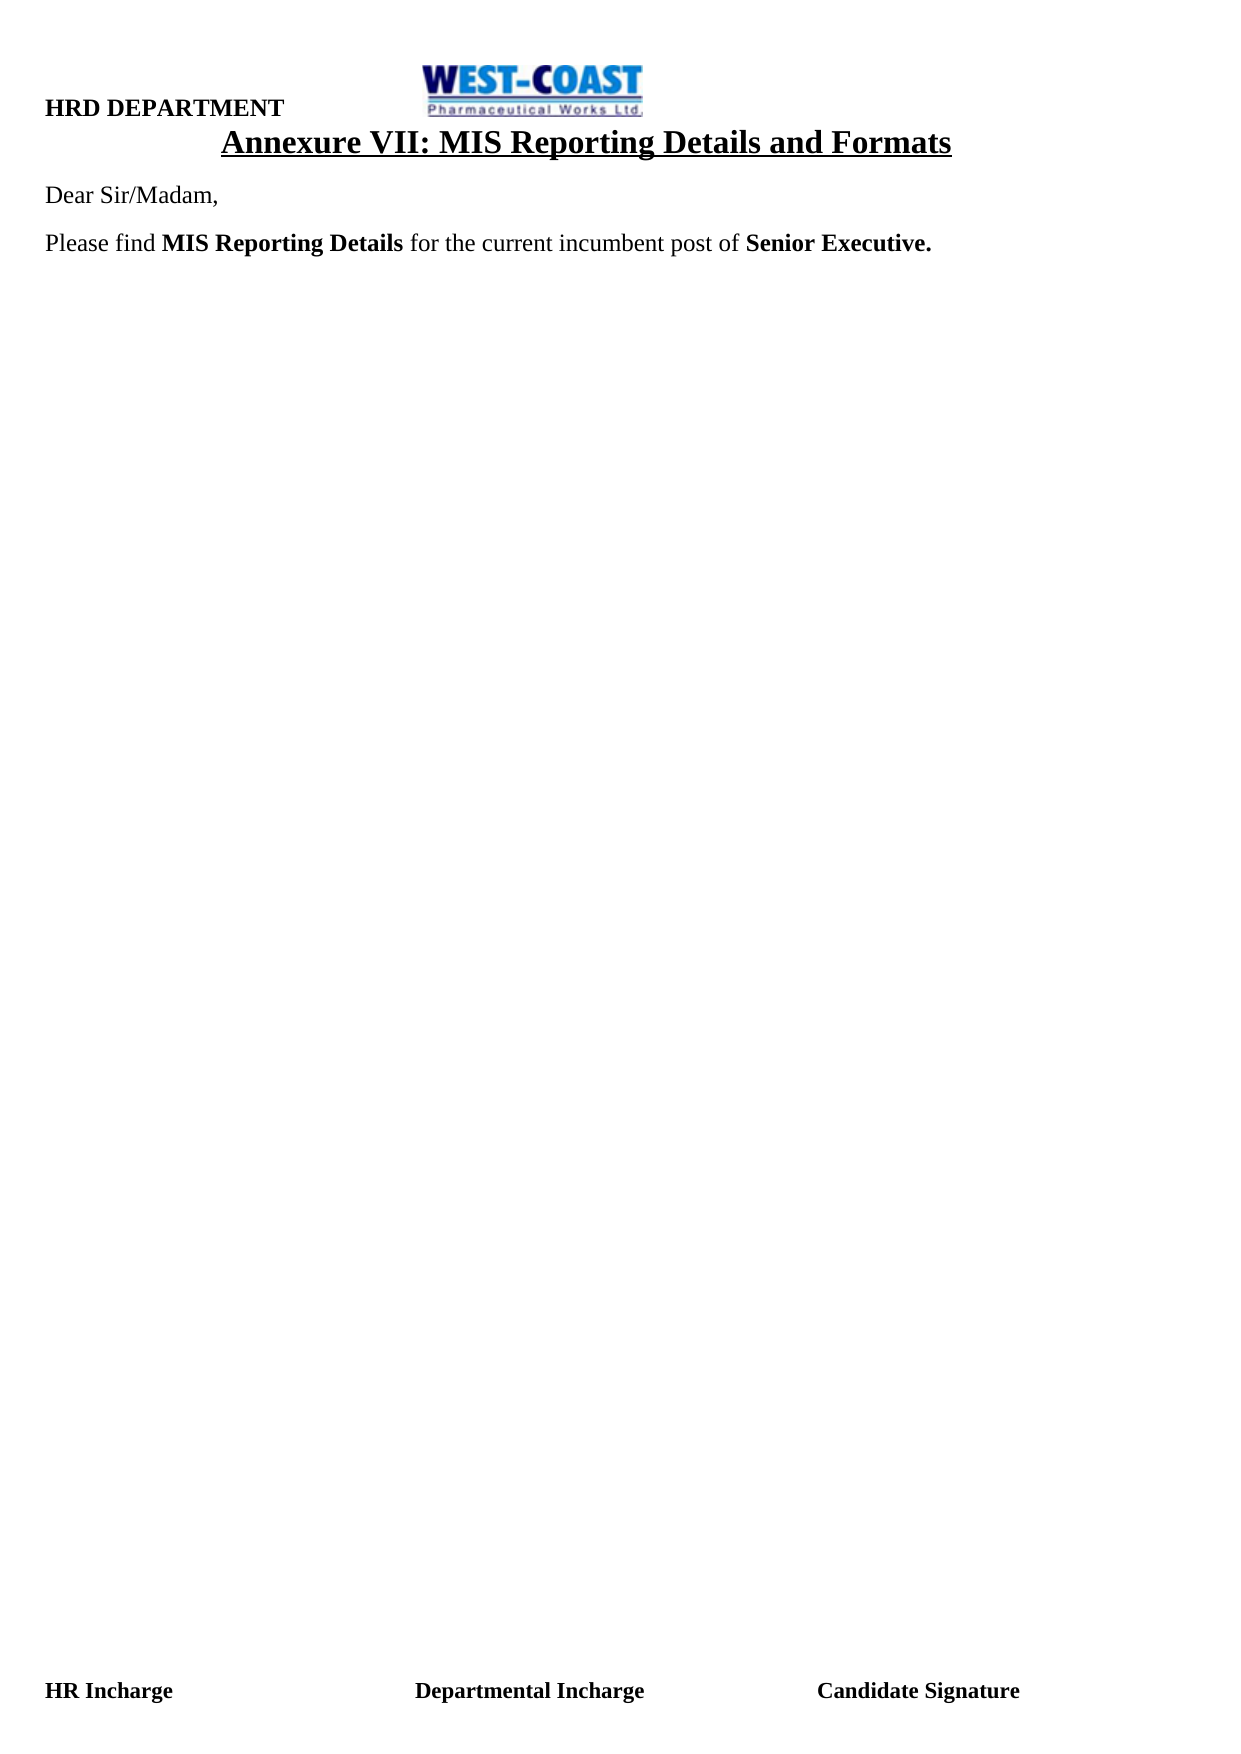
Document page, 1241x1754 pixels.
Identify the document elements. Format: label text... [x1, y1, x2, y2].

text Annexure VII: MIS Reporting Details and Formats [82, 122, 1090, 160]
text Please find MIS Reporting Details for the current incumbent post of Senior Executive. [45, 228, 1090, 256]
picture [422, 65, 643, 117]
text Dear Sir/Madam, [45, 180, 1090, 209]
